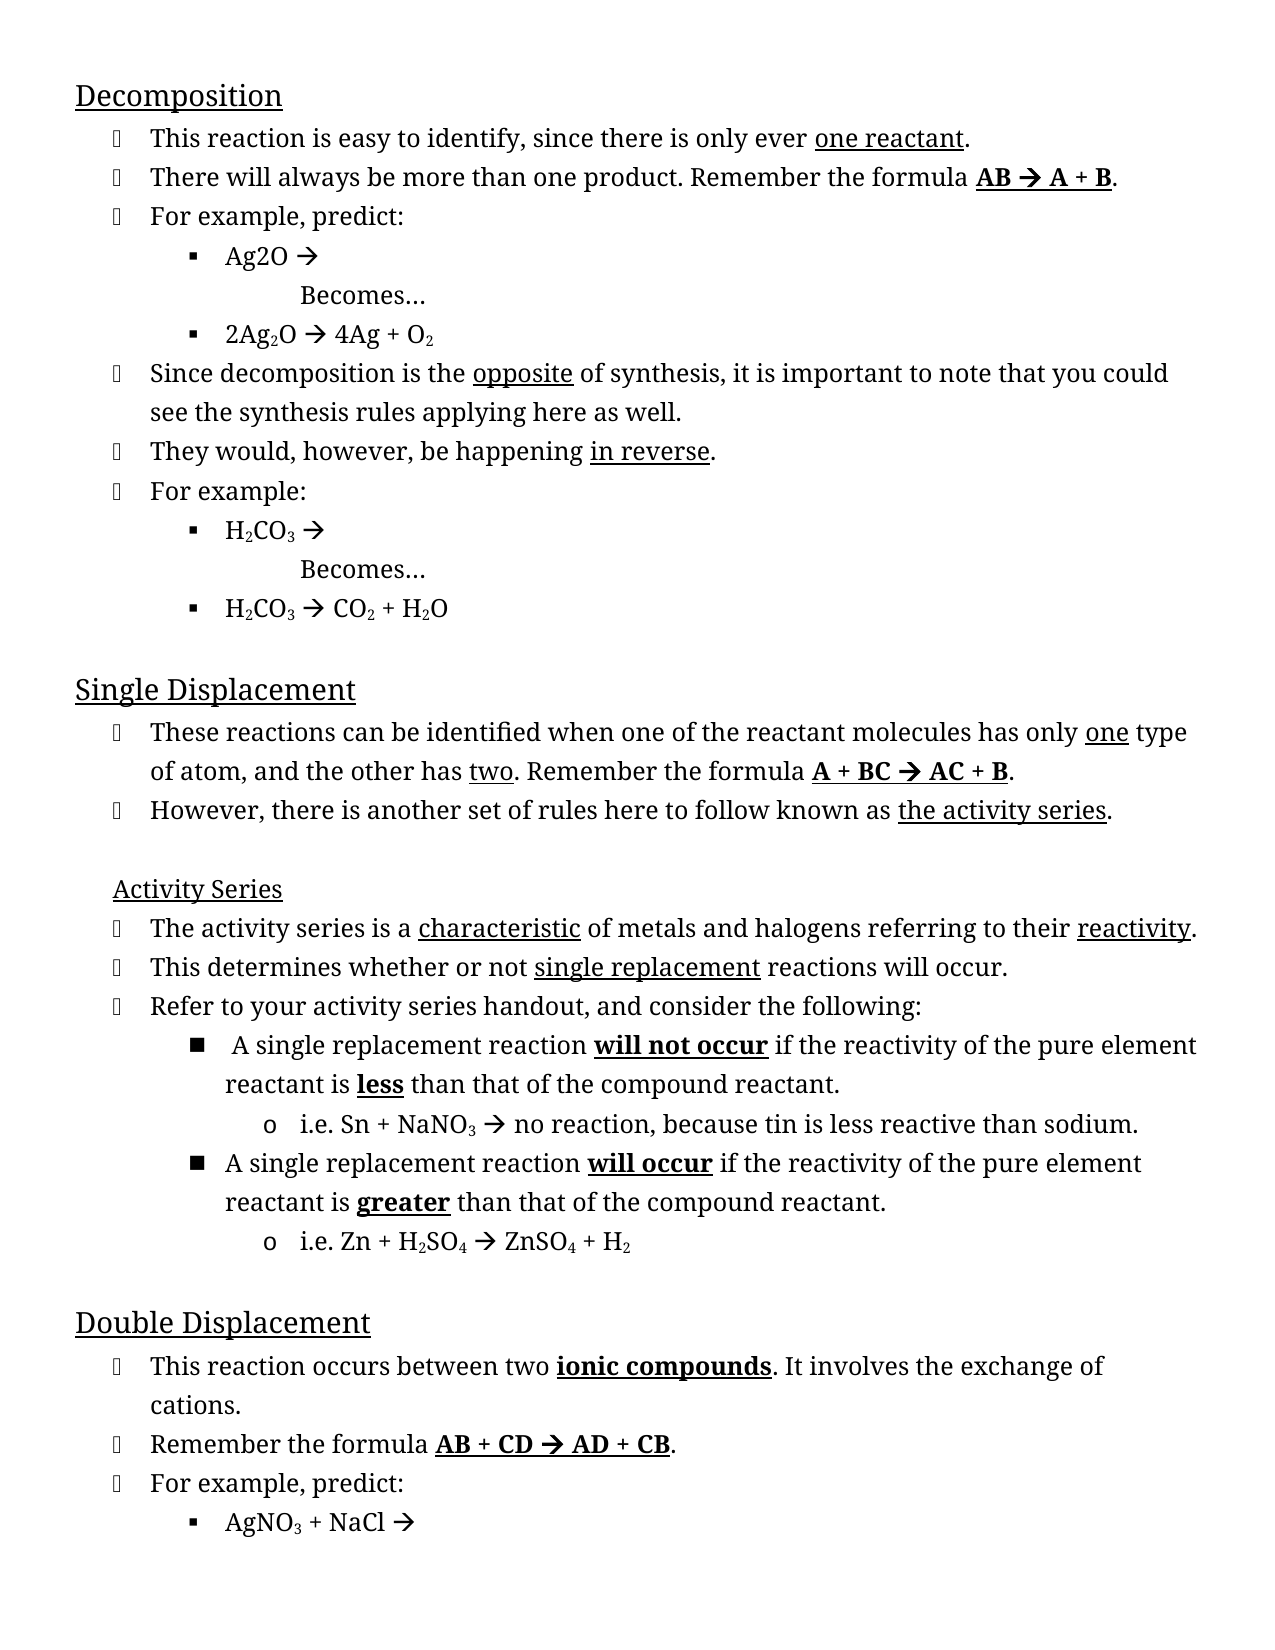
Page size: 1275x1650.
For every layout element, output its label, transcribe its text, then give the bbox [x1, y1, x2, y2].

list 2Ag2O 4Ag + O2 [187, 316, 1200, 351]
list These reactions can be identified when one of the reactant molecules has only one type of atom, and the other has two. Remember the formula A + BC AC + B. [112, 714, 1200, 788]
list For example: [112, 473, 1200, 507]
list A single replacement reaction will occur if the reactivity of the pure element reactant is greater than that of the compound reactant. [187, 1146, 1200, 1219]
list H2CO3 CO2 + H2O [187, 591, 1200, 625]
text Single Displacement [75, 669, 1200, 709]
list The activity series is a characteristic of metals and halogens referring to their reactivity. [112, 910, 1200, 944]
list There will always be more than one product. Remember the formula AB A + B. [112, 160, 1200, 194]
list H2CO3 [187, 512, 1200, 546]
list However, there is another set of rules here to follow known as the activity series. [112, 793, 1200, 827]
list AgNO3 + NaCl [187, 1505, 1200, 1539]
text Becomes… [75, 277, 1200, 311]
list i.e. Zn + H2SO4 ZnSO4 + H2 [262, 1224, 1200, 1258]
text Activity Series [112, 871, 1200, 905]
list Since decomposition is the opposite of synthesis, it is important to note that you could see the synthesis rules applying here as well. [112, 356, 1200, 429]
text Double Displacement [75, 1302, 1200, 1342]
list i.e. Sn + NaNO3 no reaction, because tin is less reactive than sodium. [262, 1106, 1200, 1141]
list This reaction occurs between two ionic compounds. It involves the exchange of cations. [112, 1348, 1200, 1421]
list This determines whether or not single replacement reactions will occur. [112, 949, 1200, 984]
list For example, predict: [112, 1466, 1200, 1500]
text Decomposition [75, 75, 1200, 115]
list A single replacement reaction will not occur if the reactivity of the pure element reactant is less than that of the compound reactant. [187, 1028, 1200, 1101]
list They would, however, be happening in reverse. [112, 434, 1200, 468]
list Refer to your activity series handout, and consider the following: [112, 989, 1200, 1023]
list For example, predict: [112, 199, 1200, 233]
list Ag2O [187, 238, 1200, 272]
list Remember the formula AB + CD AD + CB. [112, 1426, 1200, 1461]
list This reaction is easy to identify, since there is only ever one reactant. [112, 121, 1200, 155]
text Becomes… [75, 551, 1200, 586]
